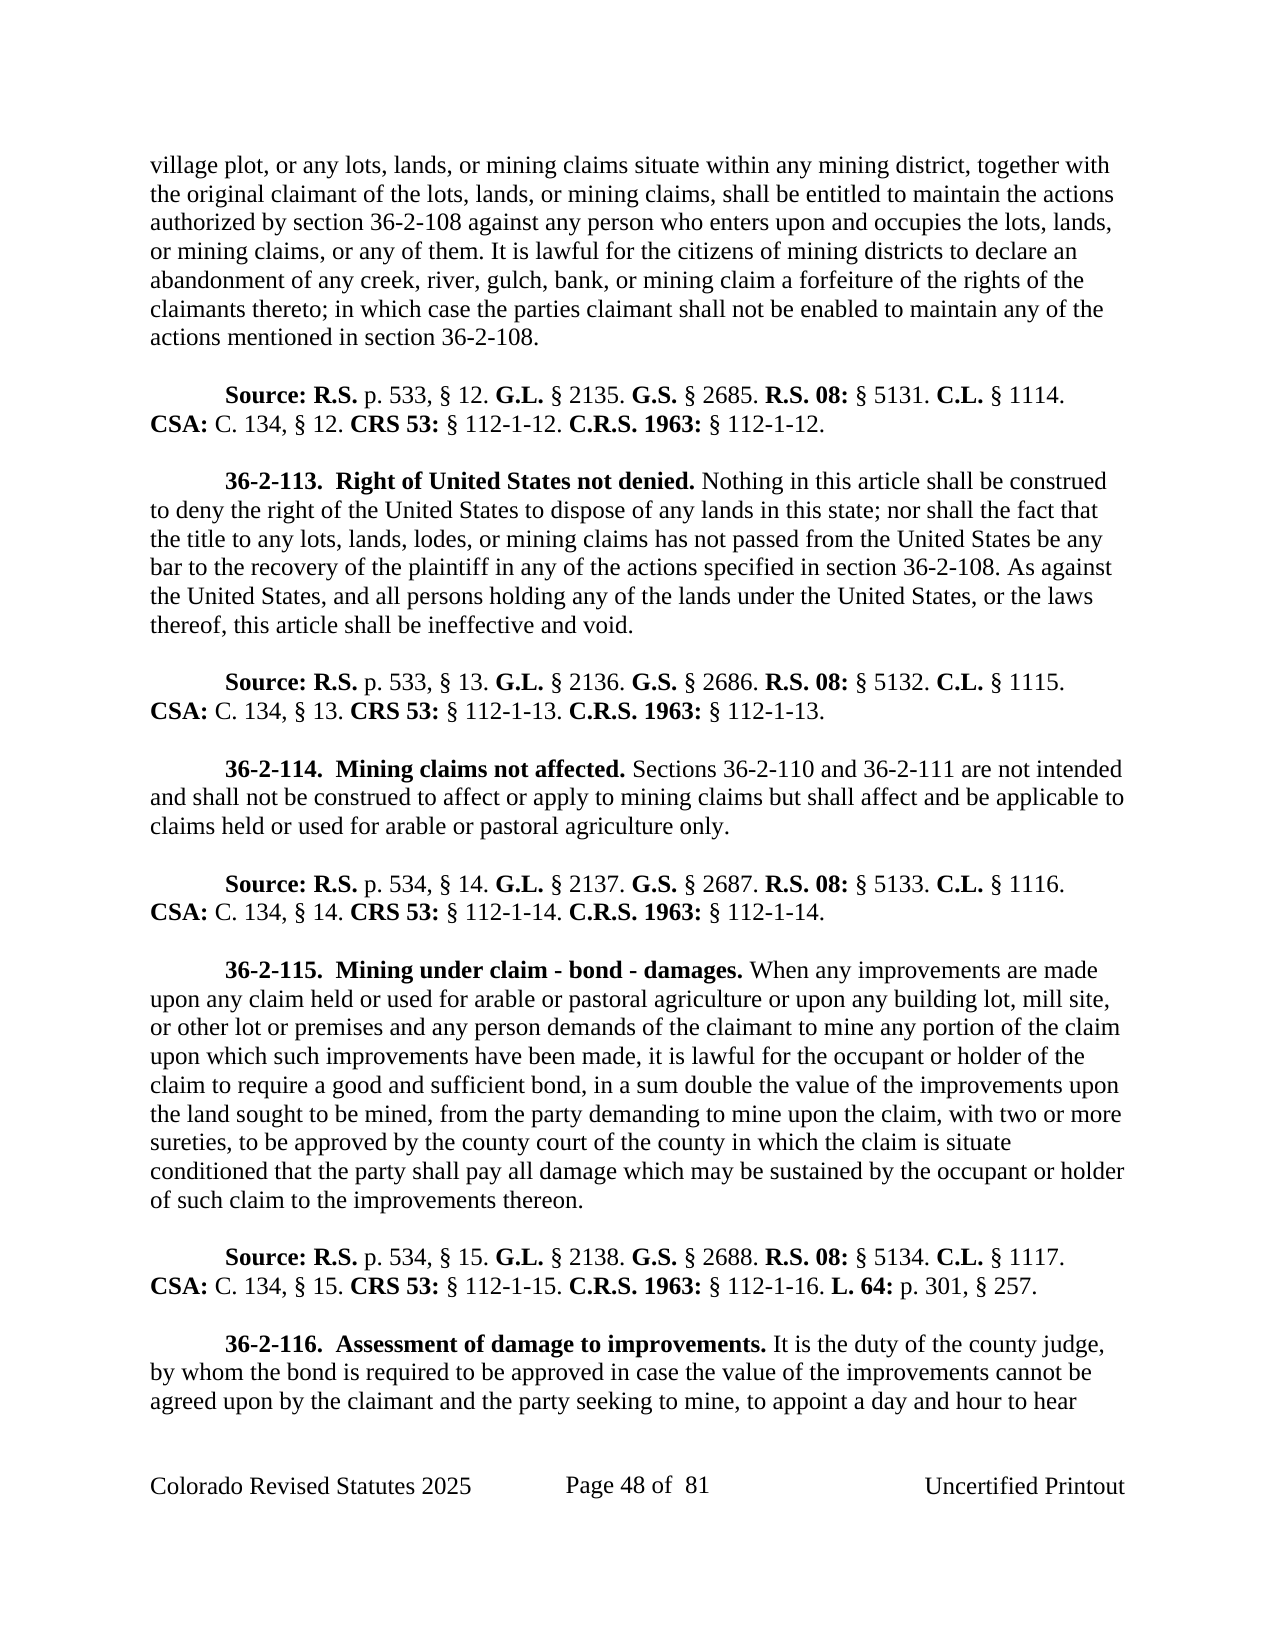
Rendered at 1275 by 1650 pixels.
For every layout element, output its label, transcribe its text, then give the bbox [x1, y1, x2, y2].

text 36-2-115. Mining under claim - bond - damages. When any improvements are made upon any claim held or used for arable or pastoral agriculture or upon any building lot, mill site, or other lot or premises and any person demands of the claimant to mine any portion of the claim upon which such improvements have been made, it is lawful for the occupant or holder of the claim to require a good and sufficient bond, in a sum double the value of the improvements upon the land sought to be mined, from the party demanding to mine upon the claim, with two or more sureties, to be approved by the county court of the county in which the claim is situate conditioned that the party shall pay all damage which may be sustained by the occupant or holder of such claim to the improvements thereon. [150, 955, 1125, 1214]
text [150, 1329, 1125, 1415]
text 36-2-114. Mining claims not affected. Sections 36-2-110 and 36-2-111 are not intended and shall not be construed to affect or apply to mining claims but shall affect and be applicable to claims held or used for arable or pastoral agriculture only. [150, 754, 1125, 840]
text Source: R.S. p. 534, § 15. G.L. § 2138. G.S. § 2688. R.S. 08: § 5134. C.L. § 1117. CSA: C. 134, § 15. CRS 53: § 112-1-15. C.R.S. 1963: § 112-1-16. L. 64: p. 301, § 257. [150, 1242, 1125, 1300]
text Source: R.S. p. 533, § 12. G.L. § 2135. G.S. § 2685. R.S. 08: § 5131. C.L. § 1114. CSA: C. 134, § 12. CRS 53: § 112-1-12. C.R.S. 1963: § 112-1-12. [150, 380, 1125, 437]
text Source: R.S. p. 534, § 14. G.L. § 2137. G.S. § 2687. R.S. 08: § 5133. C.L. § 1116. CSA: C. 134, § 14. CRS 53: § 112-1-14. C.R.S. 1963: § 112-1-14. [150, 869, 1125, 926]
text 36-2-113. Right of United States not denied. Nothing in this article shall be construed to deny the right of the United States to dispose of any lands in this state; nor shall the fact that the title to any lots, lands, lodes, or mining claims has not passed from the United States be any bar to the recovery of the plaintiff in any of the actions specified in section 36-2-108. As against the United States, and all persons holding any of the lands under the United States, or the laws thereof, this article shall be ineffective and void. [150, 466, 1125, 639]
text Source: R.S. p. 533, § 13. G.L. § 2136. G.S. § 2686. R.S. 08: § 5132. C.L. § 1115. CSA: C. 134, § 13. CRS 53: § 112-1-13. C.R.S. 1963: § 112-1-13. [150, 667, 1125, 725]
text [150, 150, 1125, 351]
